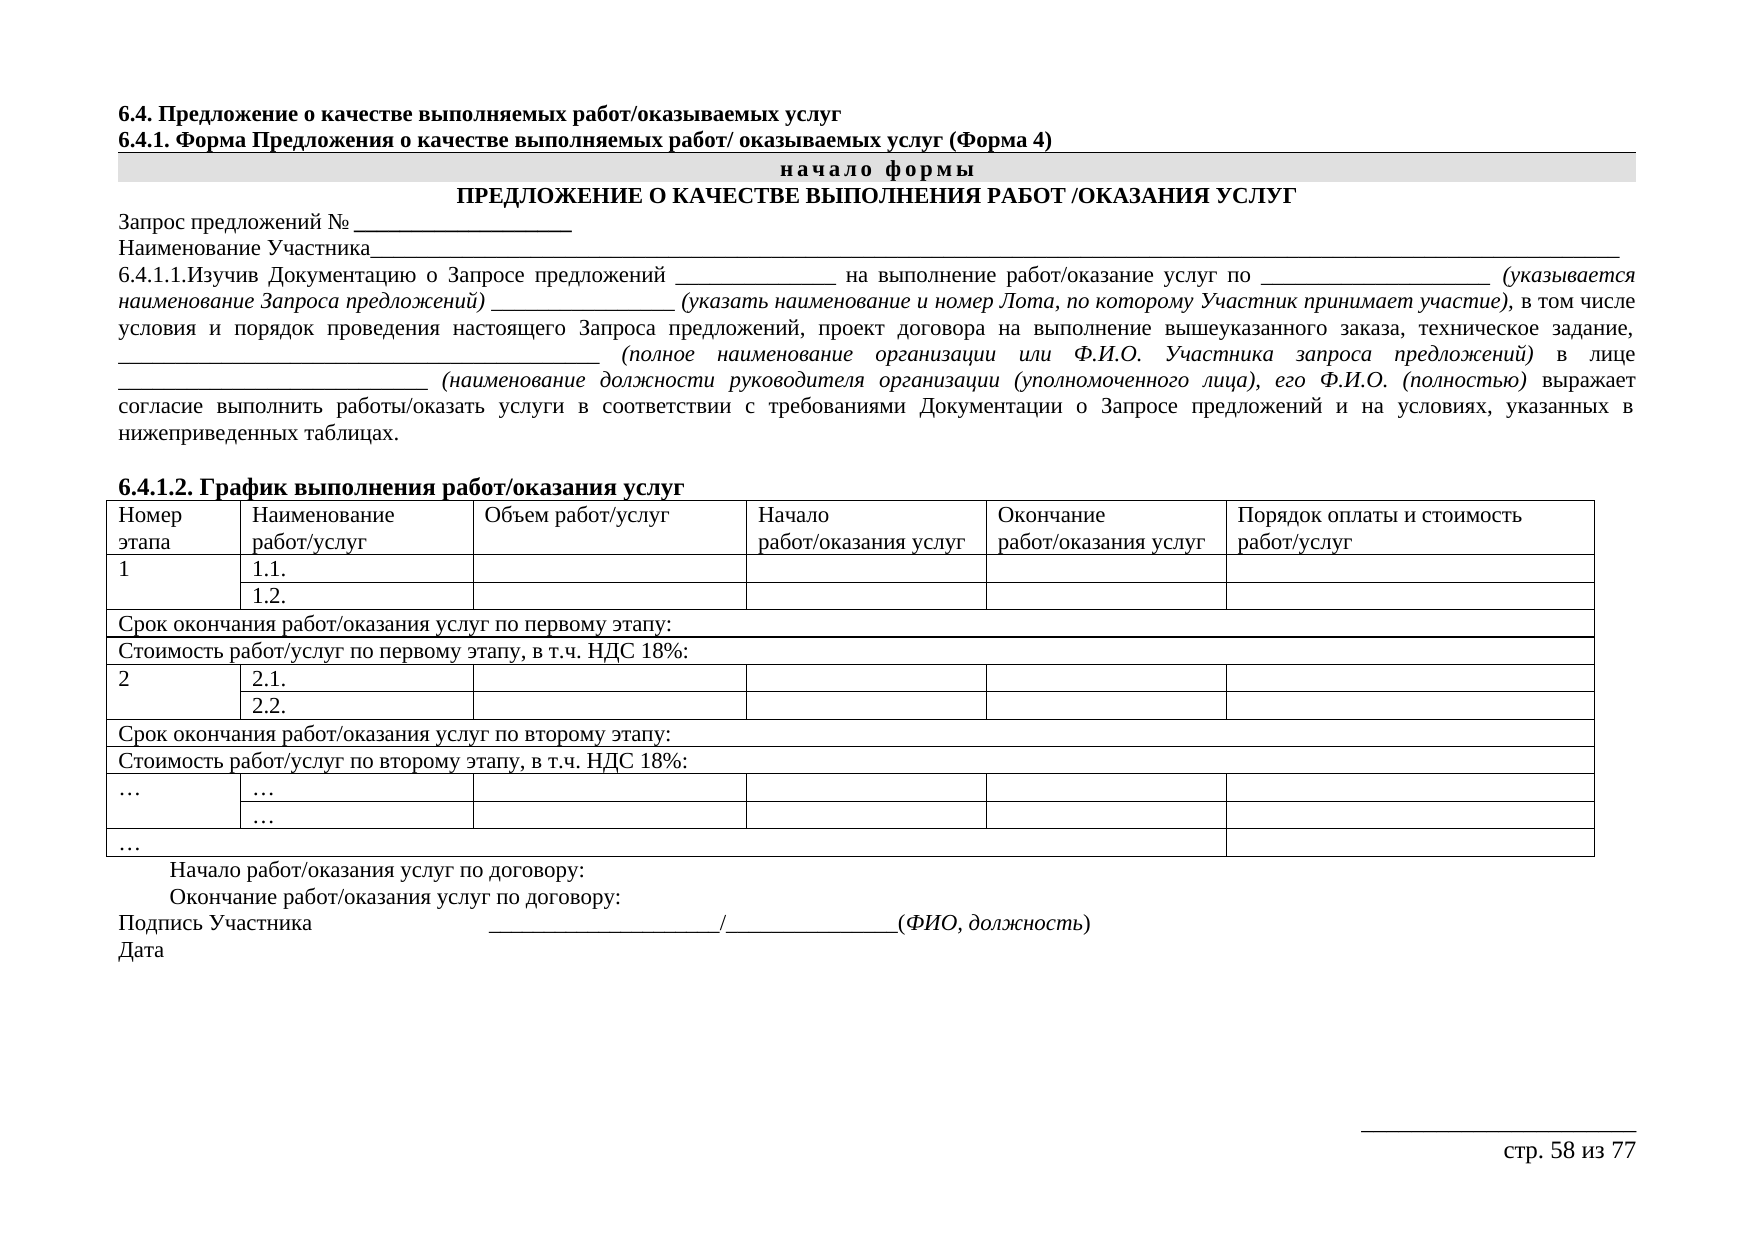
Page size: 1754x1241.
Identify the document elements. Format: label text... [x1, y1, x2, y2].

text 6.4.1.1.Изучив Документацию о Запросе предложений ______________ на выполнение работ/оказание услуг по ____________________ (указывается наименование Запроса предложений) ________________ (указать наименование и номер Лота, по которому Участник принимает участие), в том числе условия и порядок проведения настоящего Запроса предложений, проект договора на выполнение вышеуказанного заказа, техническое задание, __________________________________________ (полное наименование организации или Ф.И.О. Участника запроса предложений) в лице ___________________________ (наименование должности руководителя организации (уполномоченного лица), его Ф.И.О. (полностью) выражает согласие выполнить работы/оказать услуги в соответствии с требованиями Документации о Запросе предложений и на условиях, указанных в нижеприведенных таблицах. [118, 261, 1636, 445]
table_cell 2.1. [241, 665, 473, 691]
table_cell 1.1. [241, 555, 473, 582]
table_cell [987, 692, 1226, 718]
table_cell [474, 802, 746, 828]
table_cell 2 [107, 665, 240, 718]
table_header Порядок оплаты и стоимость работ/услуг [1227, 501, 1594, 554]
table_header Окончание работ/оказания услуг [987, 501, 1226, 554]
table_header Номер этапа [107, 501, 240, 554]
text Запрос предложений № ___________________ [118, 208, 1636, 234]
table_cell [987, 665, 1226, 691]
text Дата [118, 936, 1636, 962]
table_cell … [107, 829, 1226, 856]
table_cell [474, 583, 746, 609]
table_cell [1227, 774, 1594, 801]
table_cell Срок окончания работ/оказания услуг по второму этапу: [107, 720, 1594, 746]
table_cell [1227, 665, 1594, 691]
text 6.4.1. Форма Предложения о качестве выполняемых работ/ оказываемых услуг (Форма 4) [118, 126, 1636, 152]
table_cell [1227, 692, 1594, 718]
table_cell [987, 583, 1226, 609]
table_cell Срок окончания работ/оказания услуг по первому этапу: [107, 610, 1594, 636]
text Окончание работ/оказания услуг по договору: [118, 883, 1636, 909]
table_cell [747, 774, 986, 801]
table_cell 2.2. [241, 692, 473, 718]
table_cell [747, 665, 986, 691]
table_cell [474, 555, 746, 582]
text ПРЕДЛОЖЕНИЕ О КАЧЕСТВЕ ВЫПОЛНЕНИЯ РАБОТ /ОКАЗАНИЯ УСЛУГ [118, 182, 1636, 208]
table_cell [474, 692, 746, 718]
table_cell [747, 555, 986, 582]
table_cell … [107, 774, 240, 828]
text Наименование Участника_____________________________________________________________________________________________________________ [118, 234, 1636, 261]
table_cell [987, 555, 1226, 582]
table_cell [987, 774, 1226, 801]
table_cell … [241, 802, 473, 828]
table_cell [474, 665, 746, 691]
table_cell [987, 802, 1226, 828]
table_cell [1227, 583, 1594, 609]
table_cell [747, 692, 986, 718]
table_cell [747, 583, 986, 609]
text 6.4. Предложение о качестве выполняемых работ/оказываемых услуг [118, 99, 1636, 126]
table_cell [1227, 555, 1594, 582]
table_cell [747, 802, 986, 828]
text Начало работ/оказания услуг по договору: [118, 857, 1636, 883]
text начало формы [118, 153, 1636, 182]
table_header Наименование работ/услуг [241, 501, 473, 554]
table_cell 1 [107, 555, 240, 609]
table_header Объем работ/услуг [474, 501, 746, 554]
table_cell [1227, 802, 1594, 828]
table_cell Стоимость работ/услуг по первому этапу, в т.ч. НДС 18%: [107, 638, 1594, 664]
table_cell [1227, 829, 1594, 856]
table_cell 1.2. [241, 583, 473, 609]
table_cell Стоимость работ/услуг по второму этапу, в т.ч. НДС 18%: [107, 747, 1594, 773]
table_header Начало работ/оказания услуг [747, 501, 986, 554]
table_cell … [241, 774, 473, 801]
text Подпись Участника /_______________(ФИО, должность) [118, 909, 1636, 936]
table_cell [474, 774, 746, 801]
text 6.4.1.2. График выполнения работ/оказания услуг [118, 472, 1636, 500]
